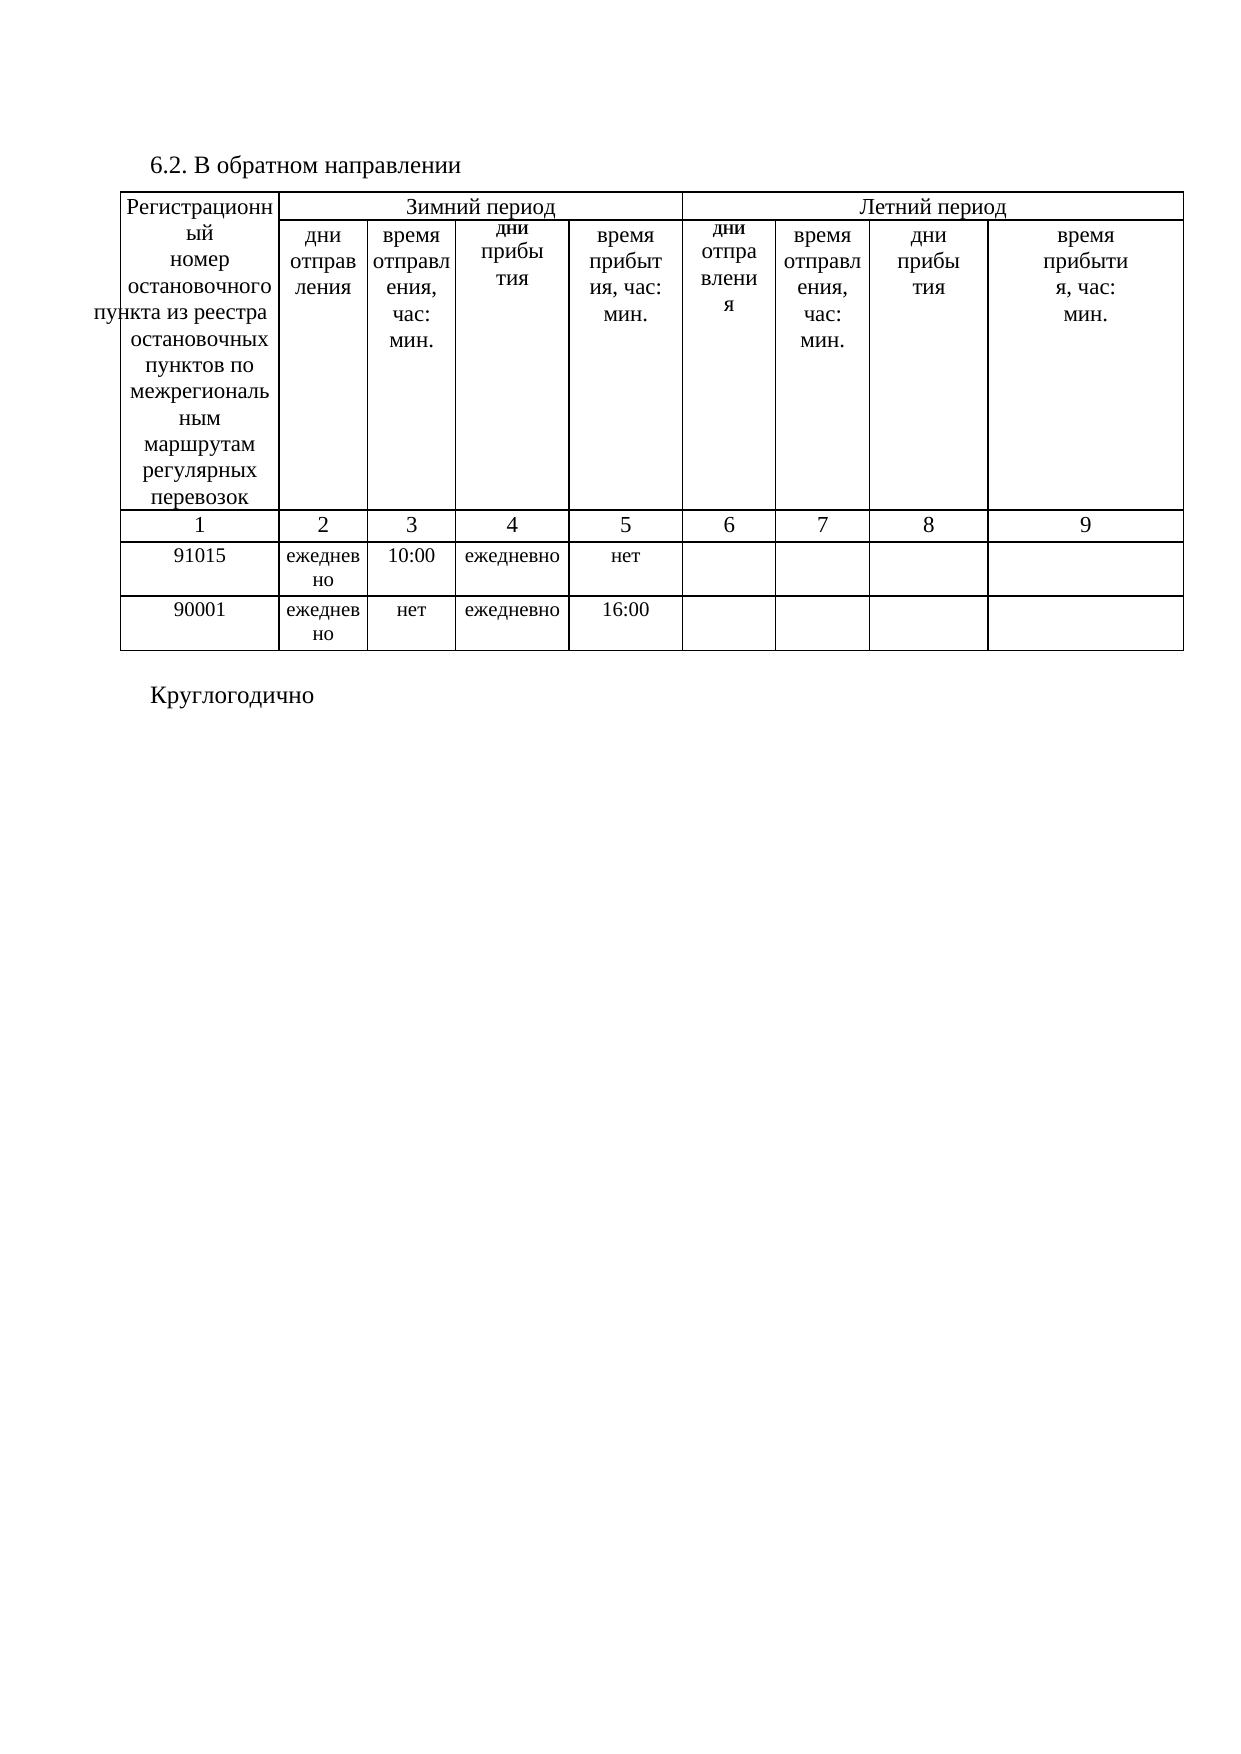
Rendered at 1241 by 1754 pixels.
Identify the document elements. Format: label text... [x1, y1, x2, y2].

table_cell 3 [368, 511, 455, 541]
table_cell 10:00 [368, 543, 455, 595]
table_cell нет [368, 597, 455, 650]
table_cell 16:00 [570, 597, 682, 650]
table_cell 91015 [121, 543, 278, 595]
table_cell [870, 597, 987, 650]
table_cell [683, 543, 775, 595]
table_header Регистрационный номер остановочного пункта из реестра остановочных пунктов по межрегиональным маршрутам регулярных перевозок [121, 193, 278, 509]
table_cell 2 [280, 511, 367, 541]
table_cell 9 [989, 511, 1183, 541]
table_cell ежедневно [456, 597, 568, 650]
table_cell нет [570, 543, 682, 595]
text 6.2. В обратном направлении [150, 150, 1090, 179]
table_cell время отправл ения, час: мин. [368, 221, 455, 509]
table_cell [989, 543, 1183, 595]
table_cell время отправл ения, час: мин. [776, 221, 869, 509]
table_cell [870, 543, 987, 595]
table_cell ежедневно [280, 543, 367, 595]
table_cell 6 [683, 511, 775, 541]
text Круглогодично [150, 680, 1090, 709]
table_cell 90001 [121, 597, 278, 650]
table_header Зимний период [280, 193, 682, 219]
table_cell 1 [121, 511, 278, 541]
table_cell ДНИ прибы тия [456, 221, 568, 509]
table_cell 5 [570, 511, 682, 541]
table_cell ДНИ отпра влени я [683, 221, 775, 509]
table_cell 4 [456, 511, 568, 541]
table_cell ежедневно [456, 543, 568, 595]
table_header Летний период [683, 193, 1183, 219]
table_cell 8 [870, 511, 987, 541]
table_cell [776, 543, 869, 595]
table_cell время прибыти я, час: мин. [989, 221, 1183, 509]
table_cell ежедневно [280, 597, 367, 650]
table_cell [683, 597, 775, 650]
table_cell дни прибы тия [870, 221, 987, 509]
table_cell [776, 597, 869, 650]
table_cell [989, 597, 1183, 650]
table_cell дни отправ ления [280, 221, 367, 509]
table_cell 7 [776, 511, 869, 541]
table_cell время прибыт ия, час: мин. [570, 221, 682, 509]
